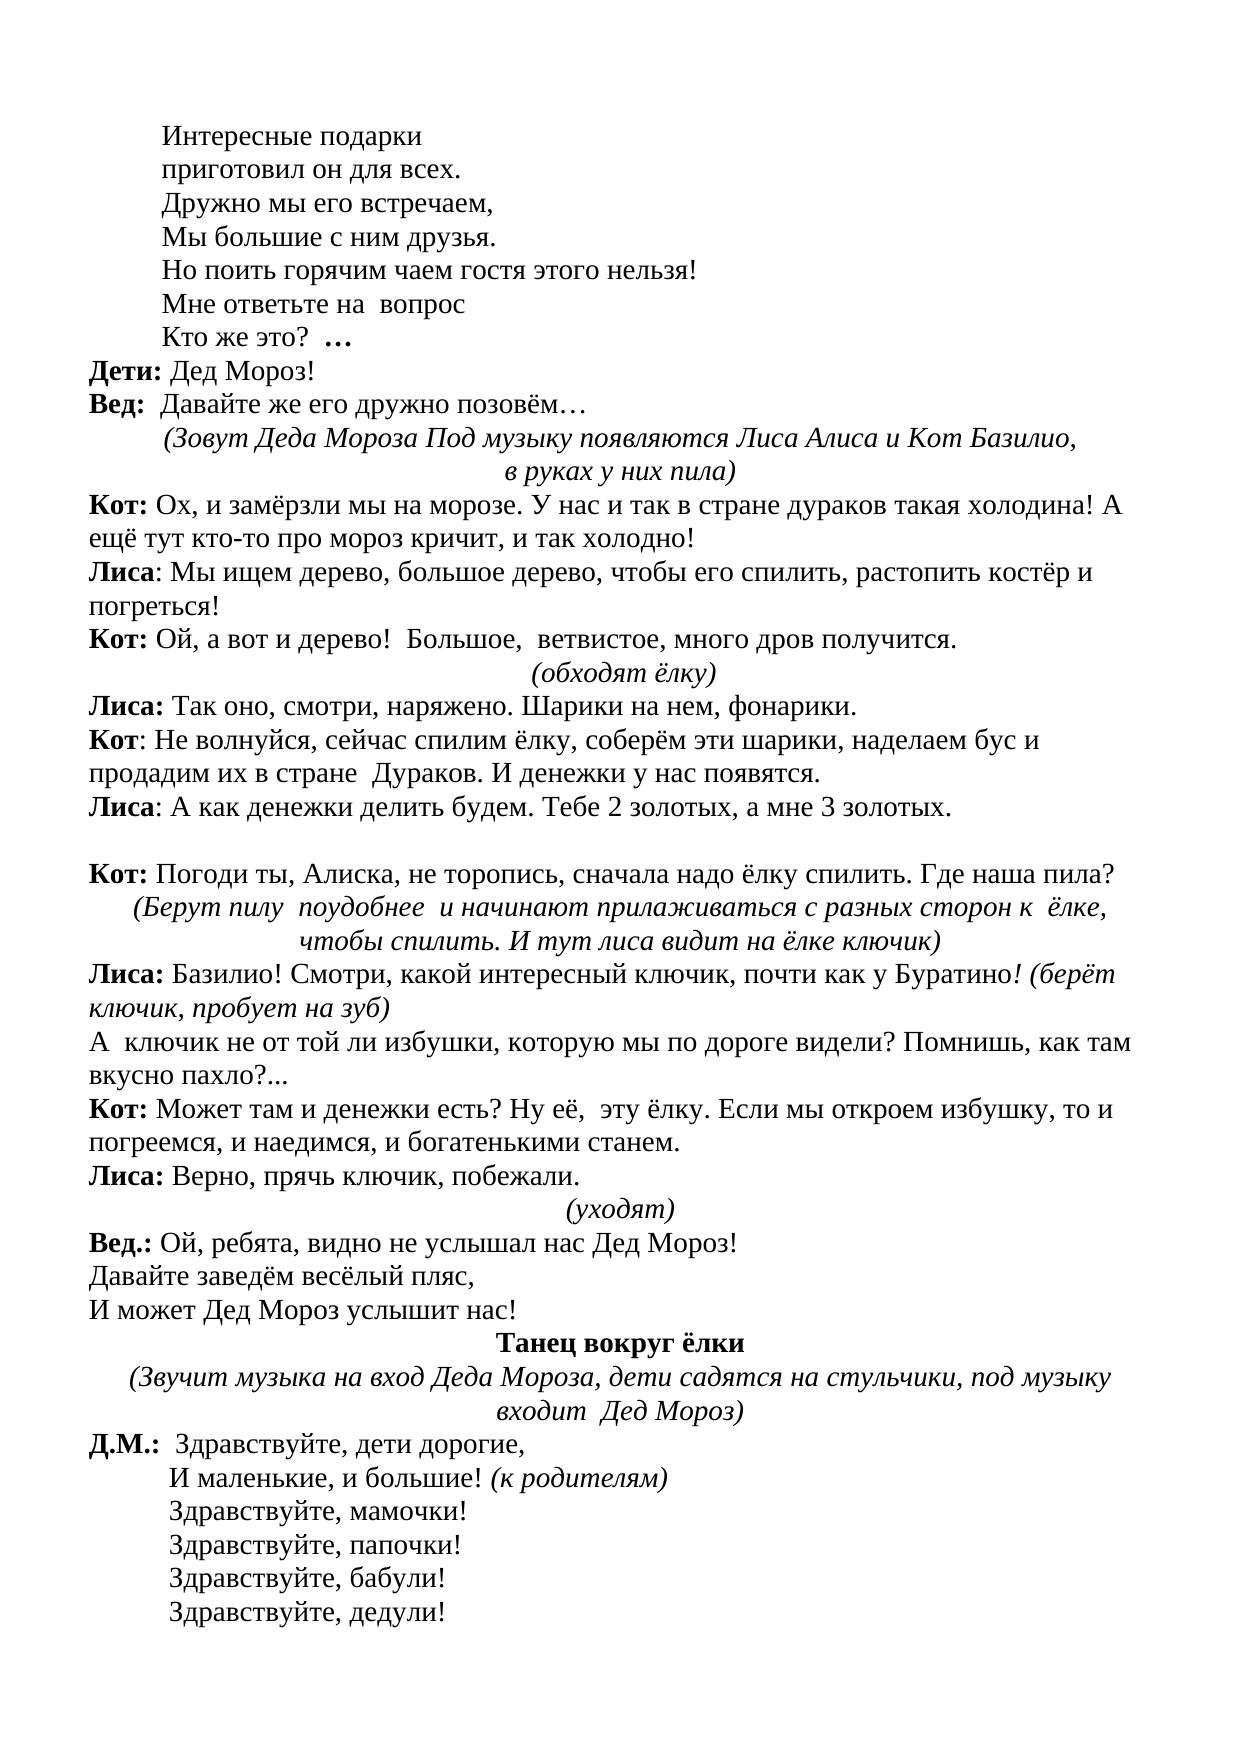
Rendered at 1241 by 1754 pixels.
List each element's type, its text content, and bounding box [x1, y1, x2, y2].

text в руках у них пила) [88, 453, 1152, 487]
text Кот: Не волнуйся, сейчас спилим ёлку, соберём эти шарики, наделаем бус и продадим их в стране Дураков. И денежки у нас появятся. [88, 722, 1152, 789]
text Д.М.: Здравствуйте, дети дорогие, [88, 1426, 1152, 1460]
text Мы большие с ним друзья. [88, 219, 1152, 252]
text Мне ответьте на вопрос [88, 286, 1152, 319]
text Здравствуйте, бабули! [88, 1560, 1152, 1594]
text Кот: Ой, а вот и дерево! Большое, ветвистое, много дров получится. [88, 621, 1152, 655]
text Давайте заведём весёлый пляс, [88, 1258, 1152, 1292]
text И маленькие, и большие! (к родителям) [88, 1460, 1152, 1493]
text (уходят) [88, 1191, 1152, 1225]
text (Звучит музыка на вход Деда Мороза, дети садятся на стульчики, под музыку [88, 1359, 1152, 1393]
text Лиса: Так оно, смотри, наряжено. Шарики на нем, фонарики. [88, 688, 1152, 722]
text Дети: Дед Мороз! [88, 353, 1152, 386]
text (обходят ёлку) [88, 655, 1152, 688]
text Лиса: Базилио! Смотри, какой интересный ключик, почти как у Буратино! (берёт ключик, пробует на зуб) [88, 957, 1152, 1024]
text Здравствуйте, папочки! [88, 1527, 1152, 1560]
text Вед: Давайте же его дружно позовём… [88, 386, 1152, 420]
text (Зовут Деда Мороза Под музыку появляются Лиса Алиса и Кот Базилио, [88, 420, 1152, 453]
text входит Дед Мороз) [88, 1393, 1152, 1426]
text Здравствуйте, дедули! [88, 1594, 1152, 1627]
text приготовил он для всех. [88, 152, 1152, 185]
text Интересные подарки [88, 118, 1152, 152]
text Но поить горячим чаем гостя этого нельзя! [88, 252, 1152, 286]
text Кот: Ох, и замёрзли мы на морозе. У нас и так в стране дураков такая холодина! А ещё тут кто-то про мороз кричит, и так холодно! [88, 487, 1152, 554]
text А ключик не от той ли избушки, которую мы по дороге видели? Помнишь, как там вкусно пахло?... [88, 1024, 1152, 1091]
text Лиса: Верно, прячь ключик, побежали. [88, 1158, 1152, 1191]
text Лиса: А как денежки делить будем. Тебе 2 золотых, а мне 3 золотых. [88, 789, 1152, 822]
text Здравствуйте, мамочки! [88, 1493, 1152, 1527]
text Кот: Может там и денежки есть? Ну её, эту ёлку. Если мы откроем избушку, то и погреемся, и наедимся, и богатенькими станем. [88, 1091, 1152, 1158]
text (Берут пилу поудобнее и начинают прилаживаться с разных сторон к ёлке, чтобы спилить. И тут лиса видит на ёлке ключик) [88, 889, 1152, 957]
text Дружно мы его встречаем, [88, 185, 1152, 219]
text Кто же это? … [88, 319, 1152, 353]
text И может Дед Мороз услышит нас! [88, 1292, 1152, 1326]
text Лиса: Мы ищем дерево, большое дерево, чтобы его спилить, растопить костёр и погреться! [88, 554, 1152, 621]
text Танец вокруг ёлки [88, 1326, 1152, 1359]
text Кот: Погоди ты, Алиска, не торопись, сначала надо ёлку спилить. Где наша пила? [88, 856, 1152, 889]
text Вед.: Ой, ребята, видно не услышал нас Дед Мороз! [88, 1225, 1152, 1258]
